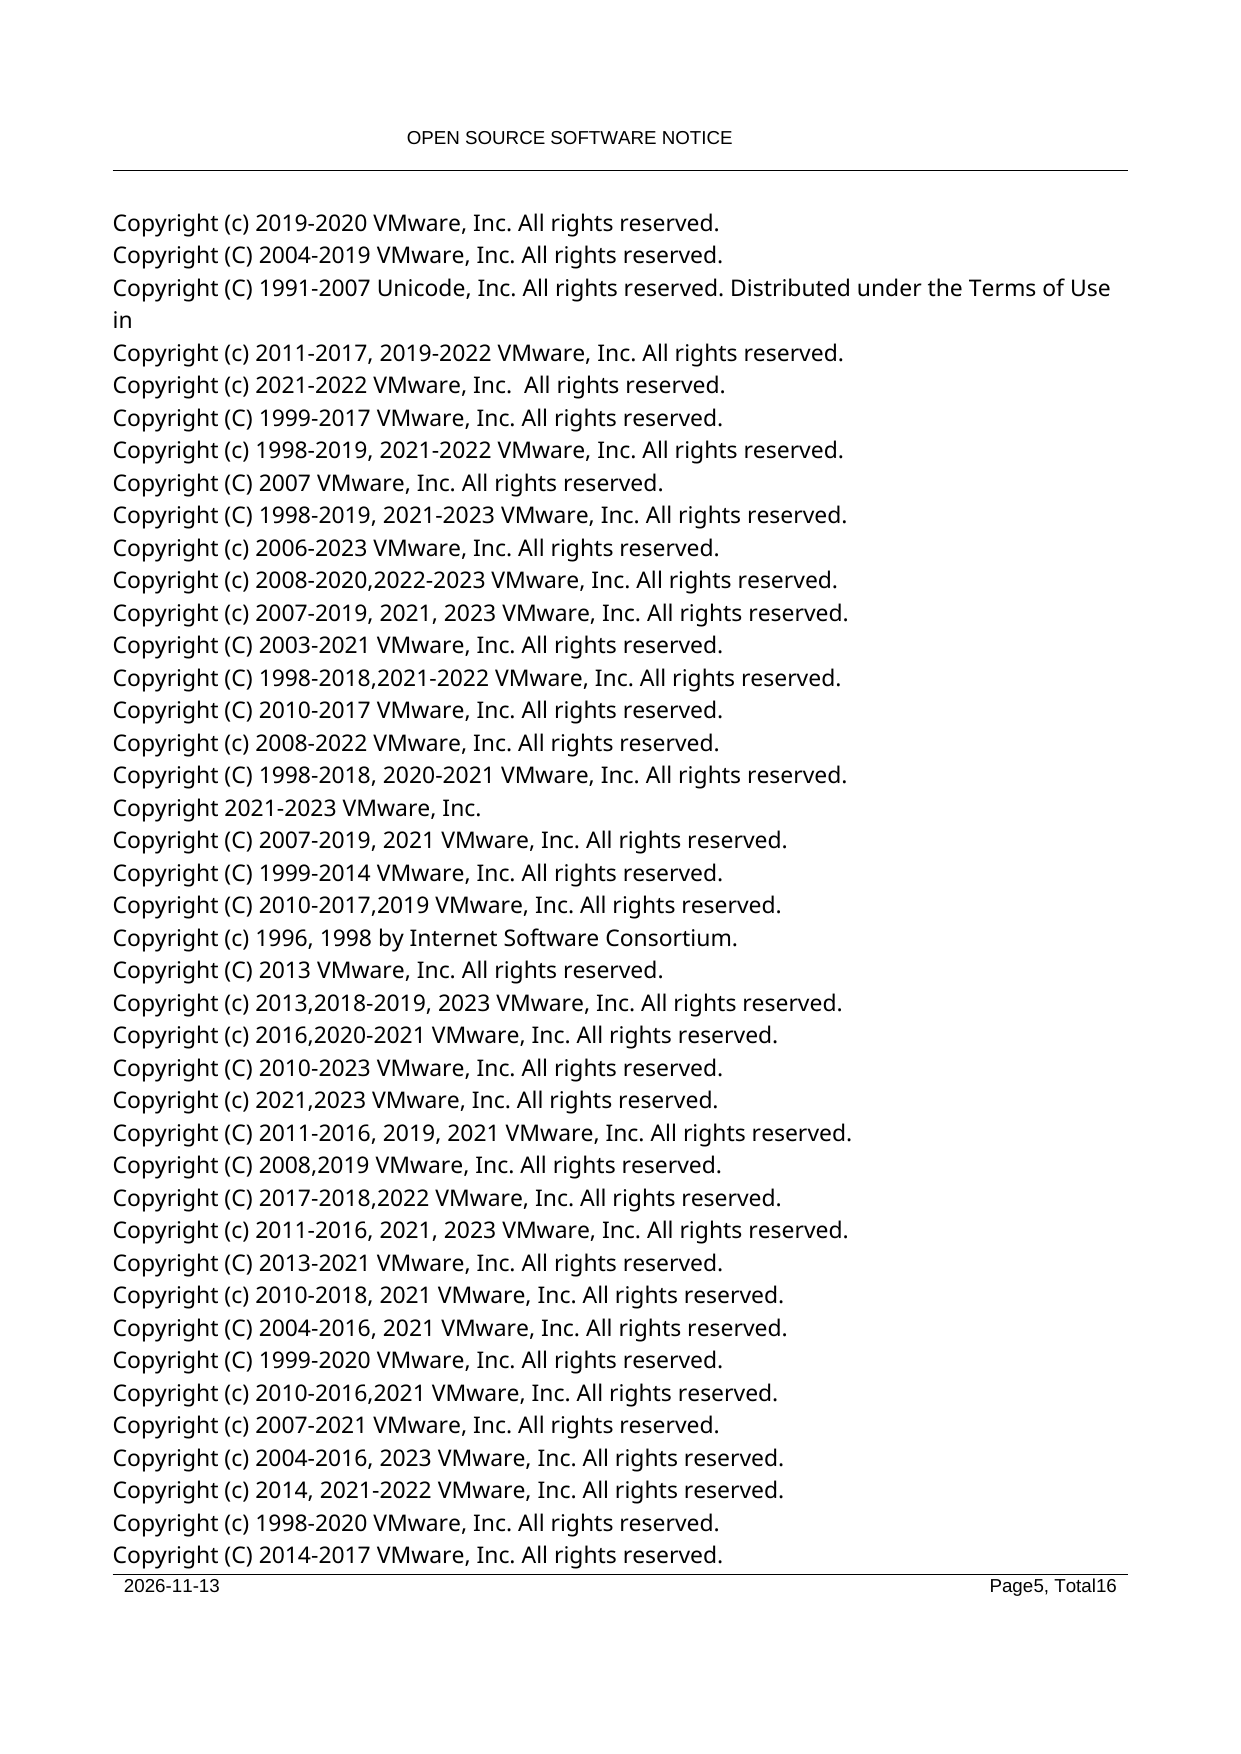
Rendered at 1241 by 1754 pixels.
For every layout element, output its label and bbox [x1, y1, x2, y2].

text [112, 206, 1128, 1571]
